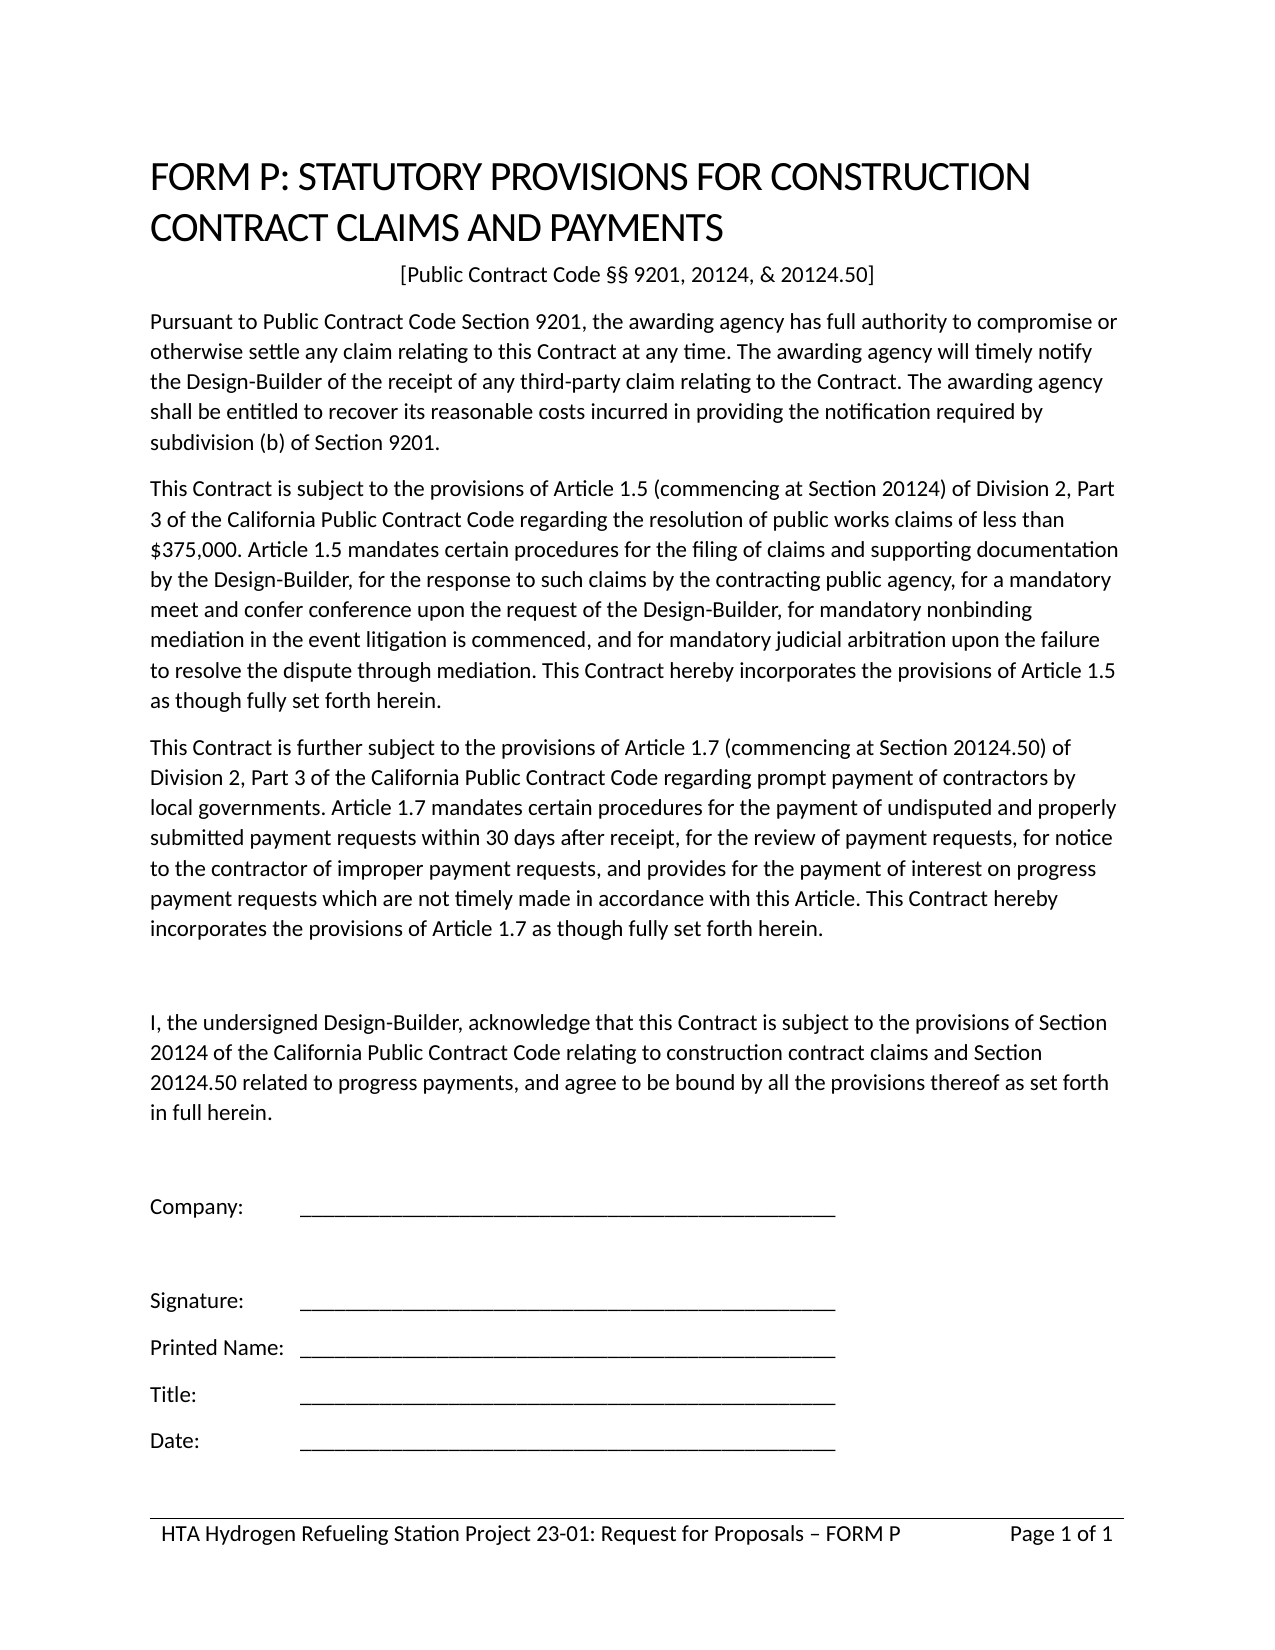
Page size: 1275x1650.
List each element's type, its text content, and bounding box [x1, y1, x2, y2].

text Printed Name: _______________________________________________ [150, 1333, 1125, 1361]
text I, the undersigned Design-Builder, acknowledge that this Contract is subject to the provisions of Section 20124 of the California Public Contract Code relating to construction contract claims and Section 20124.50 related to progress payments, and agree to be bound by all the provisions thereof as set forth in full herein. [150, 1008, 1125, 1127]
text Company: _______________________________________________ [150, 1192, 1125, 1220]
text Pursuant to Public Contract Code Section 9201, the awarding agency has full authority to compromise or otherwise settle any claim relating to this Contract at any time. The awarding agency will timely notify the Design-Builder of the receipt of any third-party claim relating to the Contract. The awarding agency shall be entitled to recover its reasonable costs incurred in providing the notification required by subdivision (b) of Section 9201. [150, 307, 1125, 456]
text This Contract is further subject to the provisions of Article 1.7 (commencing at Section 20124.50) of Division 2, Part 3 of the California Public Contract Code regarding prompt payment of contractors by local governments. Article 1.7 mandates certain procedures for the payment of undisputed and properly submitted payment requests within 30 days after receipt, for the review of payment requests, for notice to the contractor of improper payment requests, and provides for the payment of interest on progress payment requests which are not timely made in accordance with this Article. This Contract hereby incorporates the provisions of Article 1.7 as though fully set forth herein. [150, 733, 1125, 942]
text Title: _______________________________________________ [150, 1380, 1125, 1408]
title FORM P: STATUTORY PROVISIONS FOR CONSTRUCTION CONTRACT CLAIMS AND PAYMENTS [150, 150, 1125, 252]
text Date: _______________________________________________ [150, 1427, 1125, 1455]
text [Public Contract Code §§ 9201, 20124, & 20124.50] [150, 260, 1125, 288]
text Signature: _______________________________________________ [150, 1286, 1125, 1314]
text This Contract is subject to the provisions of Article 1.5 (commencing at Section 20124) of Division 2, Part 3 of the California Public Contract Code regarding the resolution of public works claims of less than $375,000. Article 1.5 mandates certain procedures for the filing of claims and supporting documentation by the Design-Builder, for the response to such claims by the contracting public agency, for a mandatory meet and confer conference upon the request of the Design-Builder, for mandatory nonbinding mediation in the event litigation is commenced, and for mandatory judicial arbitration upon the failure to resolve the dispute through mediation. This Contract hereby incorporates the provisions of Article 1.5 as though fully set forth herein. [150, 474, 1125, 714]
